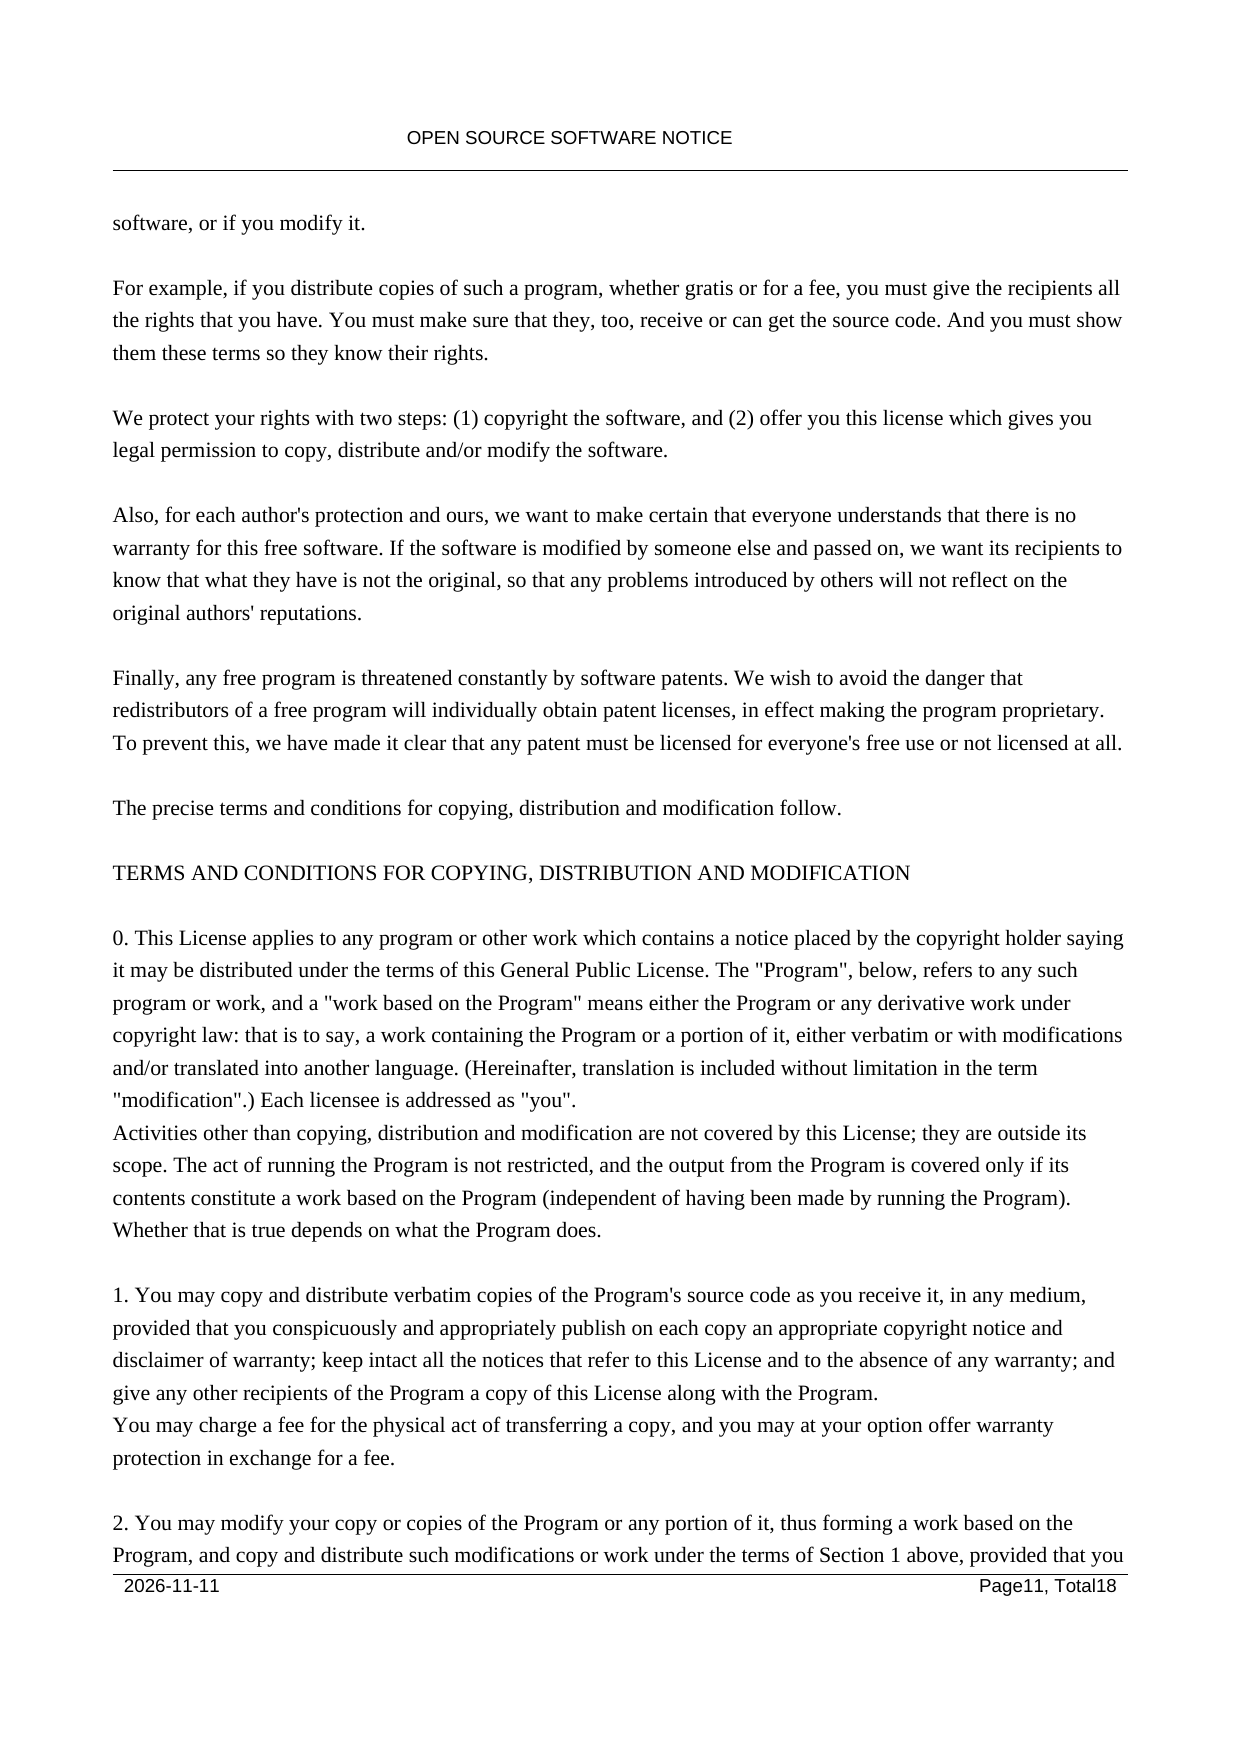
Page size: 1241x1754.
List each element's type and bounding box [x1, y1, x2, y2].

text [112, 206, 1128, 1571]
